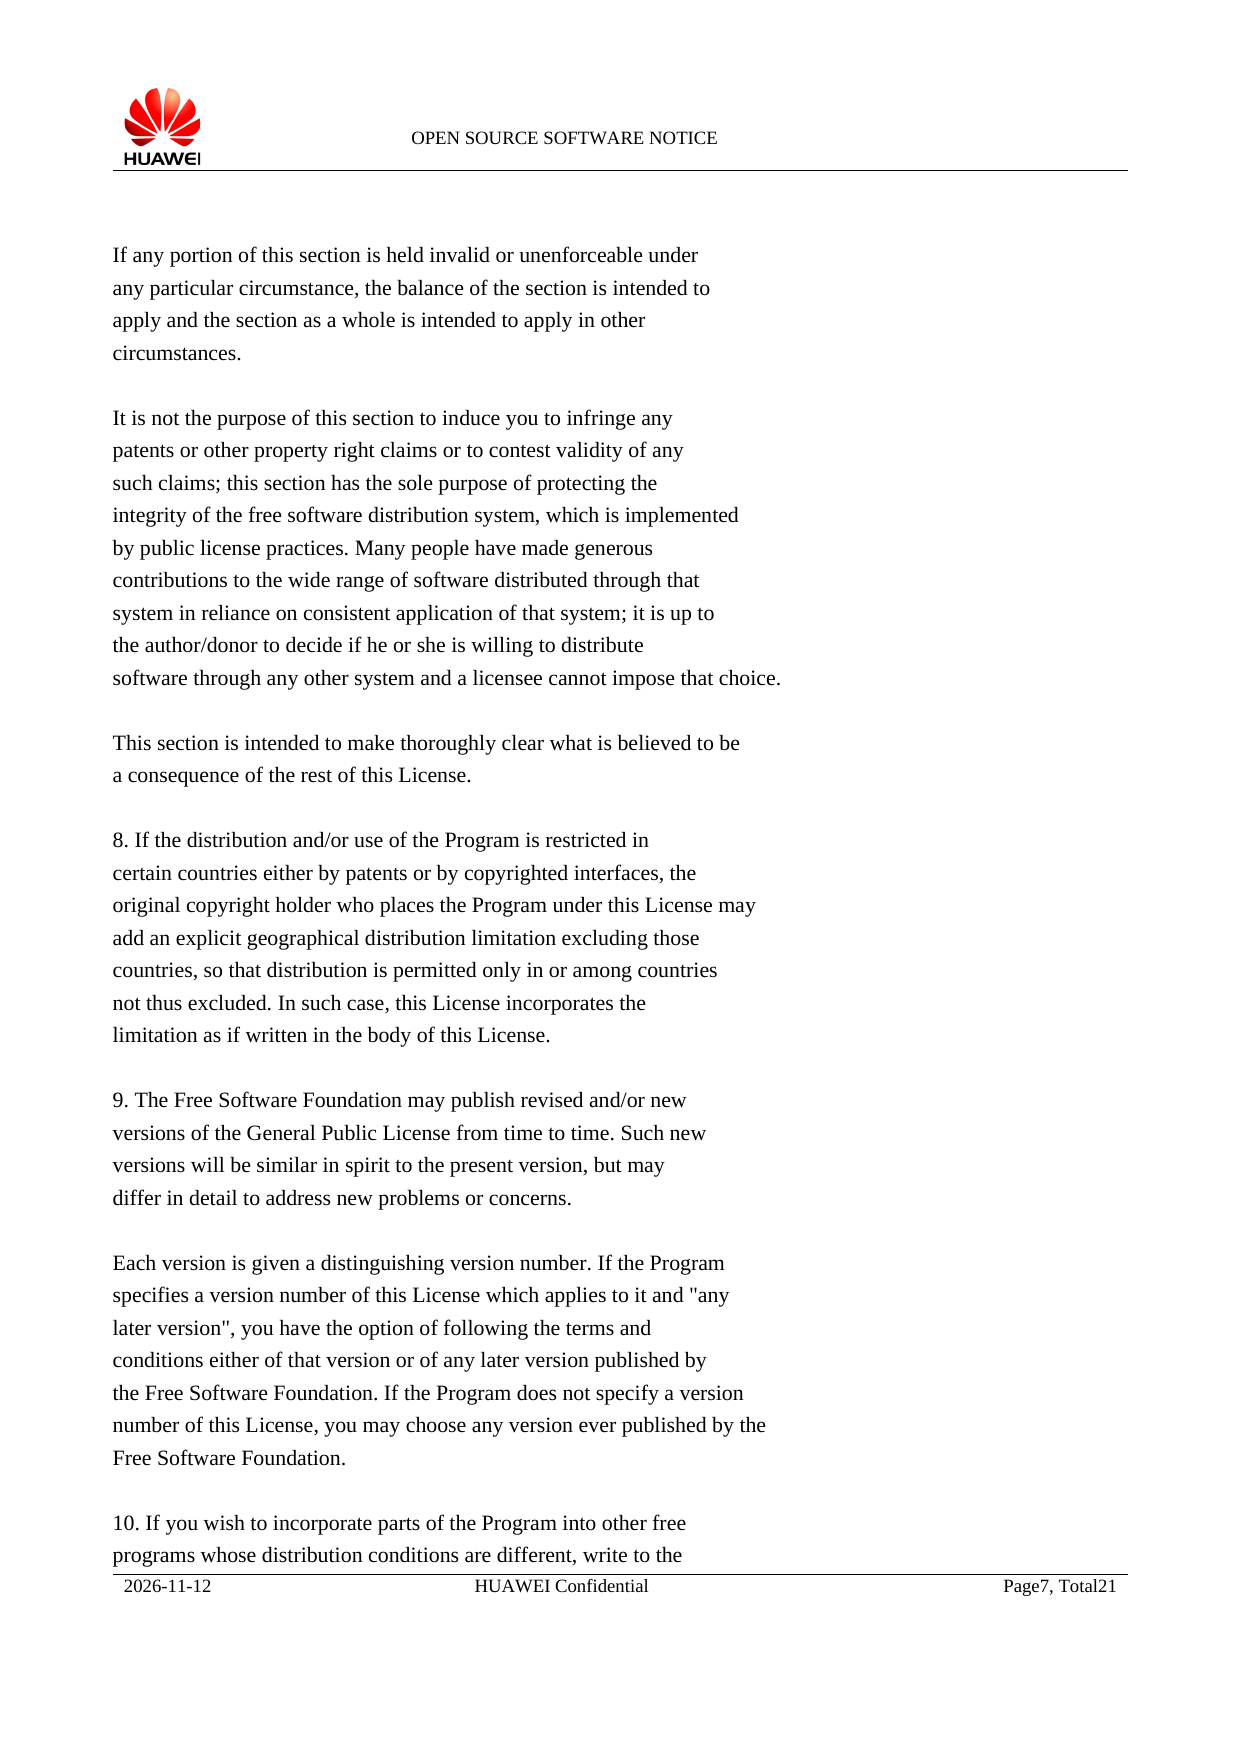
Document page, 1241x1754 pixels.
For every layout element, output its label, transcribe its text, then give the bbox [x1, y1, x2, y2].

text any particular circumstance, the balance of the section is intended to [112, 271, 1128, 304]
text software through any other system and a licensee cannot impose that choice. [112, 661, 1128, 694]
text differ in detail to address new problems or concerns. [112, 1181, 1128, 1214]
text limitation as if written in the body of this License. [112, 1019, 1128, 1051]
text later version", you have the option of following the terms and [112, 1311, 1128, 1344]
text versions will be similar in spirit to the present version, but may [112, 1149, 1128, 1181]
text such claims; this section has the sole purpose of protecting the [112, 466, 1128, 499]
text conditions either of that version or of any later version published by [112, 1344, 1128, 1376]
text 8. If the distribution and/or use of the Program is restricted in [112, 824, 1128, 856]
text by public license practices. Many people have made generous [112, 531, 1128, 564]
text the Free Software Foundation. If the Program does not specify a version [112, 1376, 1128, 1409]
text countries, so that distribution is permitted only in or among countries [112, 954, 1128, 986]
text specifies a version number of this License which applies to it and "any [112, 1279, 1128, 1311]
text the author/donor to decide if he or she is willing to distribute [112, 629, 1128, 661]
text patents or other property right claims or to contest validity of any [112, 434, 1128, 466]
picture [124, 88, 201, 165]
text not thus excluded. In such case, this License incorporates the [112, 986, 1128, 1019]
text programs whose distribution conditions are different, write to the [112, 1539, 1128, 1571]
text This section is intended to make thoroughly clear what is believed to be [112, 726, 1128, 759]
text a consequence of the rest of this License. [112, 759, 1128, 791]
text 10. If you wish to incorporate parts of the Program into other free [112, 1506, 1128, 1539]
text original copyright holder who places the Program under this License may [112, 889, 1128, 921]
text Each version is given a distinguishing version number. If the Program [112, 1246, 1128, 1279]
text add an explicit geographical distribution limitation excluding those [112, 921, 1128, 954]
text contributions to the wide range of software distributed through that [112, 564, 1128, 596]
text It is not the purpose of this section to induce you to infringe any [112, 401, 1128, 434]
text certain countries either by patents or by copyrighted interfaces, the [112, 856, 1128, 889]
text If any portion of this section is held invalid or unenforceable under [112, 239, 1128, 271]
text integrity of the free software distribution system, which is implemented [112, 499, 1128, 531]
text 9. The Free Software Foundation may publish revised and/or new [112, 1084, 1128, 1116]
text versions of the General Public License from time to time. Such new [112, 1116, 1128, 1149]
text system in reliance on consistent application of that system; it is up to [112, 596, 1128, 629]
text apply and the section as a whole is intended to apply in other [112, 304, 1128, 336]
text circumstances. [112, 336, 1128, 369]
text number of this License, you may choose any version ever published by the [112, 1409, 1128, 1441]
text Free Software Foundation. [112, 1441, 1128, 1474]
